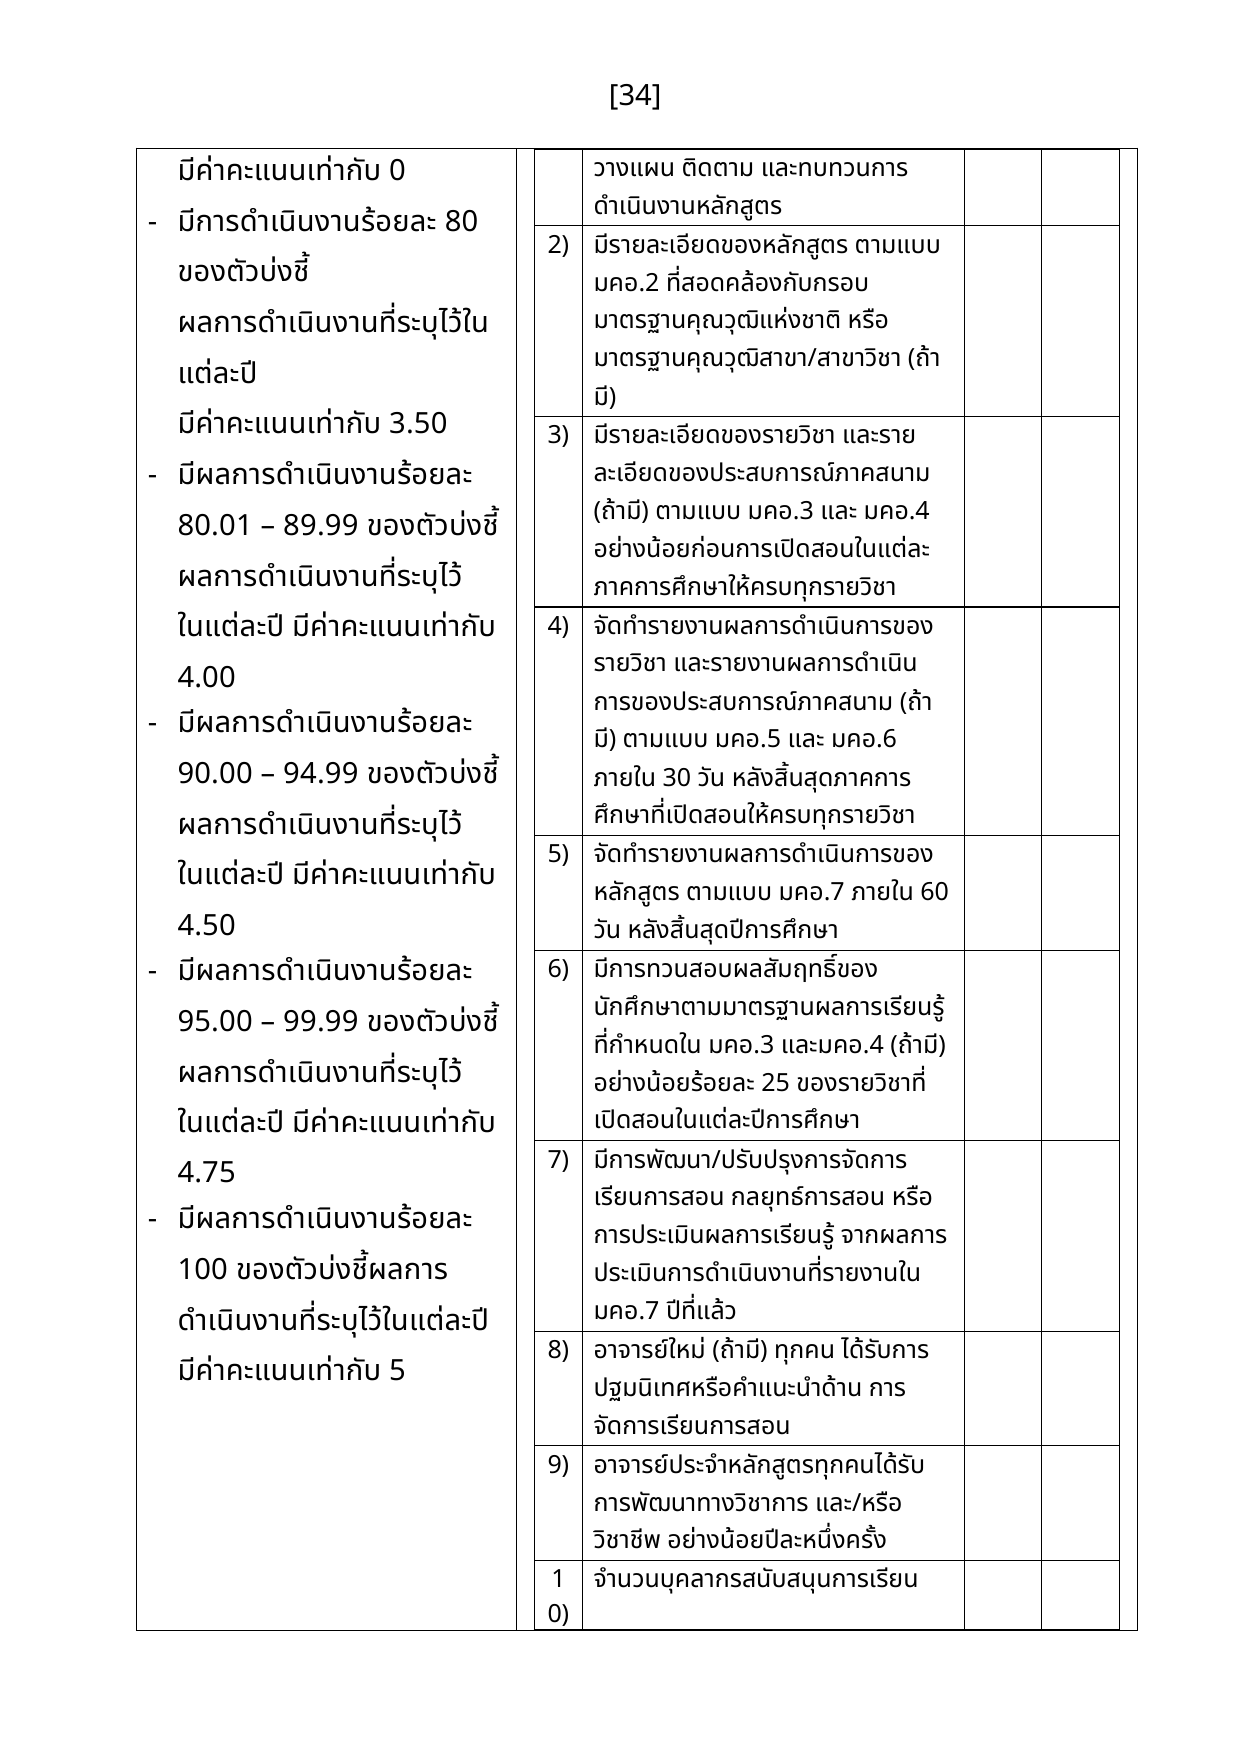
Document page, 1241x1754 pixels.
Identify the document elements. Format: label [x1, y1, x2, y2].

table_cell [583, 1141, 964, 1331]
table_cell [535, 1561, 582, 1629]
table_cell [535, 608, 582, 835]
table_cell [1042, 1561, 1119, 1629]
table_cell [965, 1141, 1041, 1331]
table_cell [583, 1446, 964, 1560]
table_cell [965, 1332, 1041, 1445]
table_cell [535, 951, 582, 1140]
table_cell [1042, 951, 1119, 1140]
table_cell [965, 1561, 1041, 1629]
table_cell [1042, 417, 1119, 606]
table_cell [1120, 149, 1137, 1630]
table_cell [583, 836, 964, 950]
table_cell [965, 608, 1041, 835]
table_cell [535, 1141, 582, 1331]
table_cell [583, 1332, 964, 1445]
table_cell [1042, 1141, 1119, 1331]
table_cell [583, 1561, 964, 1629]
table_cell [583, 226, 964, 416]
table_cell [137, 149, 516, 1630]
table_cell [535, 417, 582, 606]
table_cell [1042, 1446, 1119, 1560]
table_cell [965, 1446, 1041, 1560]
table_cell [965, 150, 1041, 225]
table_cell [535, 1446, 582, 1560]
table_cell [1042, 150, 1119, 225]
table_cell [1042, 836, 1119, 950]
table_cell [583, 951, 964, 1140]
table_cell [1042, 226, 1119, 416]
table_cell [535, 226, 582, 416]
table_cell [1042, 1332, 1119, 1445]
table_cell [965, 226, 1041, 416]
table_cell [535, 836, 582, 950]
table_cell [583, 417, 964, 606]
table_cell [517, 149, 534, 1630]
table_cell [535, 150, 582, 225]
table_cell [965, 417, 1041, 606]
table_cell [583, 150, 964, 225]
table_cell [965, 951, 1041, 1140]
table_cell [583, 608, 964, 835]
table_cell [1042, 608, 1119, 835]
table_cell [965, 836, 1041, 950]
table_cell [535, 1332, 582, 1445]
